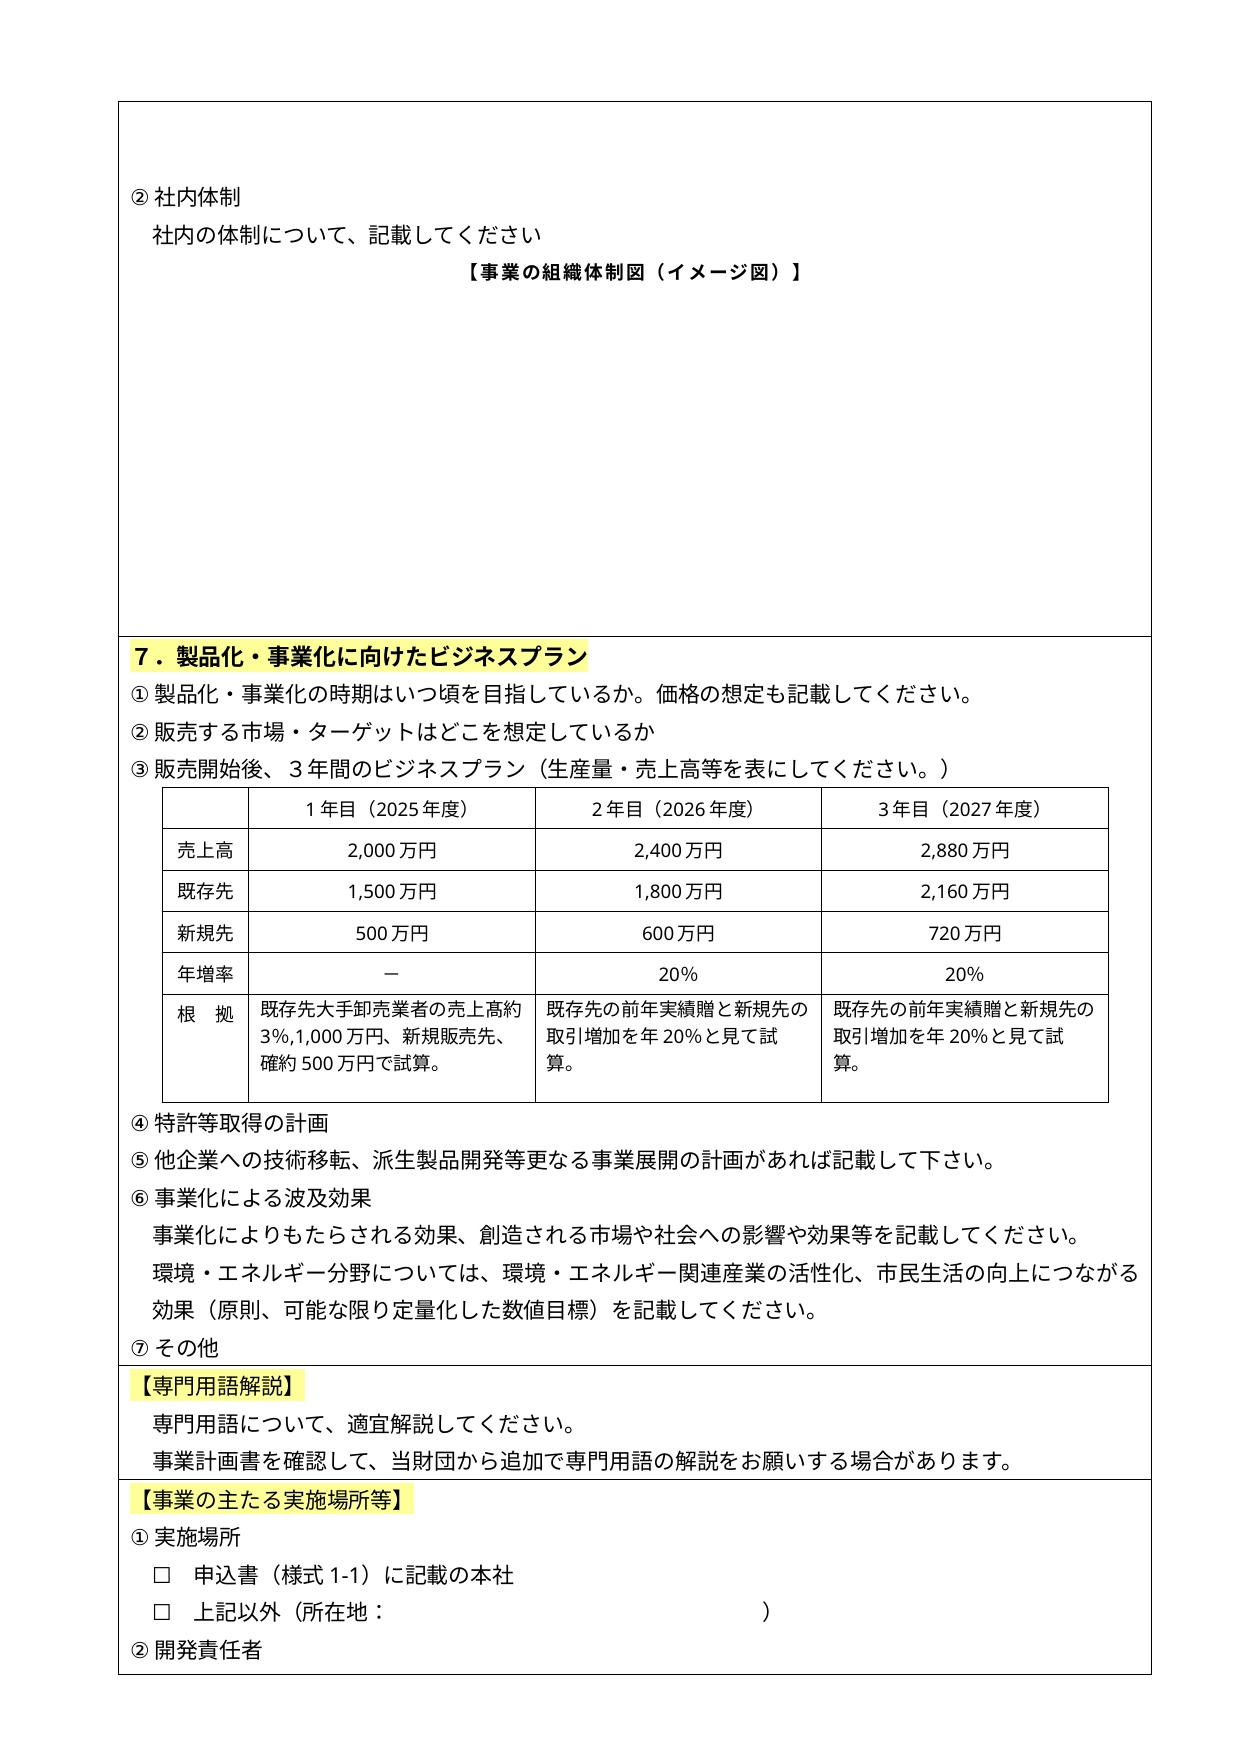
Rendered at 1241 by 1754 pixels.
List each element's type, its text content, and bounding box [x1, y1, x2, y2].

table_cell ７．製品化・事業化に向けたビジネスプラン ①製品化・事業化の時期はいつ頃を目指しているか。価格の想定も記載してください。 ②販売する市場・ターゲットはどこを想定しているか ③販売開始後、３年間のビジネスプラン（生産量・売上高等を表にしてください。） ④特許等取得の計画 ⑤他企業への技術移転、派生製品開発等更なる事業展開の計画があれば記載して下さい。 ⑥事業化による波及効果 事業化によりもたらされる効果、創造される市場や社会への影響や効果等を記載してください。 環境・エネルギー分野については、環境・エネルギー関連産業の活性化、市民生活の向上につながる効果（原則、可能な限り定量化した数値目標）を記載してください。 ⑦その他 [119, 637, 1151, 1365]
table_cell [119, 1480, 1151, 1674]
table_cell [119, 102, 1151, 636]
table_cell 【専門用語解説】 専門用語について、適宜解説してください。 事業計画書を確認して、当財団から追加で専門用語の解説をお願いする場合があります。 [119, 1366, 1151, 1479]
